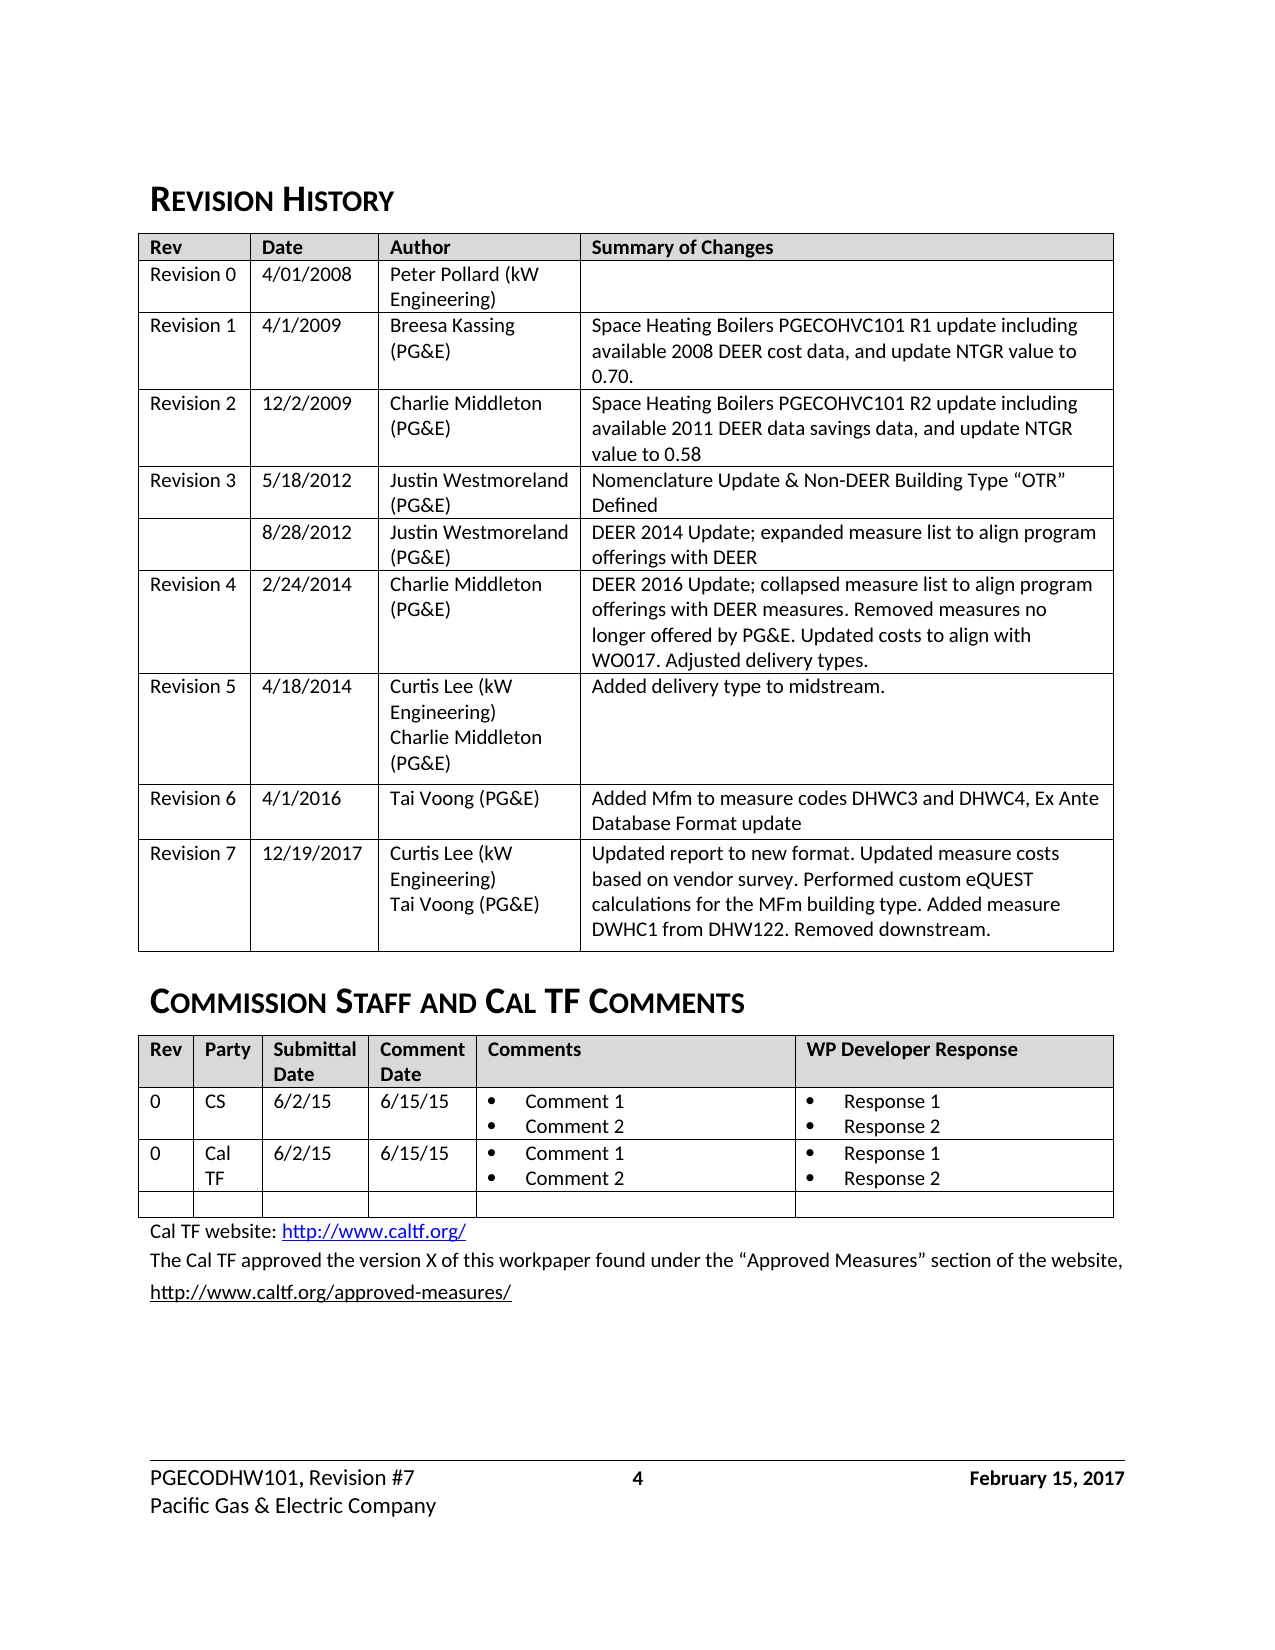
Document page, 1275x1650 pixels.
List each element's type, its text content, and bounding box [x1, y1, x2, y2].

table_header Rev [139, 234, 250, 260]
table_cell Space Heating Boilers PGECOHVC101 R1 update including available 2008 DEER cost data, and update NTGR value to 0.70. [581, 313, 1113, 389]
table_cell [796, 1192, 1113, 1217]
table_cell Tai Voong (PG&E) [379, 785, 580, 839]
table_cell 4/1/2009 [251, 313, 378, 389]
table_cell Breesa Kassing (PG&E) [379, 313, 580, 389]
table_cell Comment 1 Comment 2 [477, 1088, 795, 1139]
table_header Date [251, 234, 378, 260]
table_cell 8/28/2012 [251, 519, 378, 570]
text The Cal TF approved the version X of this workpaper found under the “Approved Measures” section of the website, http://www.caltf.org/approved-measures/ [150, 1247, 1125, 1305]
table_cell Justin Westmoreland (PG&E) [379, 467, 580, 518]
table_cell 2/24/2014 [251, 571, 378, 673]
table_cell 4/01/2008 [251, 261, 378, 312]
text Cal TF website: http://www.caltf.org/ [150, 1218, 1125, 1244]
table_header Party [194, 1036, 262, 1087]
table_cell 0 [139, 1140, 193, 1191]
table_cell [139, 519, 250, 570]
table_cell Charlie Middleton (PG&E) [379, 571, 580, 673]
table_cell 0 [139, 1088, 193, 1139]
table_header Rev [139, 1036, 193, 1087]
table_cell Charlie Middleton (PG&E) [379, 390, 580, 466]
table_cell Space Heating Boilers PGECOHVC101 R2 update including available 2011 DEER data savings data, and update NTGR value to 0.58 [581, 390, 1113, 466]
table_cell [263, 1192, 368, 1217]
table_cell Revision 7 [139, 840, 250, 951]
table_cell Curtis Lee (kW Engineering) Charlie Middleton (PG&E) [379, 674, 580, 784]
table_cell Revision 1 [139, 313, 250, 389]
table_cell Revision 3 [139, 467, 250, 518]
table_cell Revision 6 [139, 785, 250, 839]
table_cell Revision 4 [139, 571, 250, 673]
table_cell 6/15/15 [369, 1088, 476, 1139]
table_cell Cal TF [194, 1140, 262, 1191]
table_header Submittal Date [263, 1036, 368, 1087]
table_cell Added delivery type to midstream. [581, 674, 1113, 784]
table_cell Nomenclature Update & Non-DEER Building Type “OTR” Defined [581, 467, 1113, 518]
table_header WP Developer Response [796, 1036, 1113, 1087]
table_cell Justin Westmoreland (PG&E) [379, 519, 580, 570]
table_cell Revision 0 [139, 261, 250, 312]
table_header Summary of Changes [581, 234, 1113, 260]
table_cell 12/2/2009 [251, 390, 378, 466]
table_cell Response 1 Response 2 [796, 1140, 1113, 1191]
table_cell Updated report to new format. Updated measure costs based on vendor survey. Performed custom eQUEST calculations for the MFm building type. Added measure DWHC1 from DHW122. Removed downstream. [581, 840, 1113, 951]
table_cell Comment 1 Comment 2 [477, 1140, 795, 1191]
table_cell 6/2/15 [263, 1140, 368, 1191]
subtitle Commission Staff and Cal TF Comments [150, 977, 1125, 1023]
table_cell Peter Pollard (kW Engineering) [379, 261, 580, 312]
table_cell 12/19/2017 [251, 840, 378, 951]
table_cell CS [194, 1088, 262, 1139]
table_cell [369, 1192, 476, 1217]
table_cell [139, 1192, 193, 1217]
table_cell 4/18/2014 [251, 674, 378, 784]
table_cell [581, 261, 1113, 312]
table_cell Added Mfm to measure codes DHWC3 and DHWC4, Ex Ante Database Format update [581, 785, 1113, 839]
table_header Author [379, 234, 580, 260]
table_cell 6/15/15 [369, 1140, 476, 1191]
table_cell 4/1/2016 [251, 785, 378, 839]
table_cell Revision 5 [139, 674, 250, 784]
table_cell Revision 2 [139, 390, 250, 466]
table_cell [194, 1192, 262, 1217]
table_cell [477, 1192, 795, 1217]
table_cell Response 1 Response 2 [796, 1088, 1113, 1139]
table_cell DEER 2014 Update; expanded measure list to align program offerings with DEER [581, 519, 1113, 570]
table_cell 5/18/2012 [251, 467, 378, 518]
table_cell DEER 2016 Update; collapsed measure list to align program offerings with DEER measures. Removed measures no longer offered by PG&E. Updated costs to align with WO017. Adjusted delivery types. [581, 571, 1113, 673]
table_header Comments [477, 1036, 795, 1087]
table_cell Curtis Lee (kW Engineering) Tai Voong (PG&E) [379, 840, 580, 951]
table_header Comment Date [369, 1036, 476, 1087]
subtitle Revision History [150, 175, 1125, 221]
table_cell 6/2/15 [263, 1088, 368, 1139]
